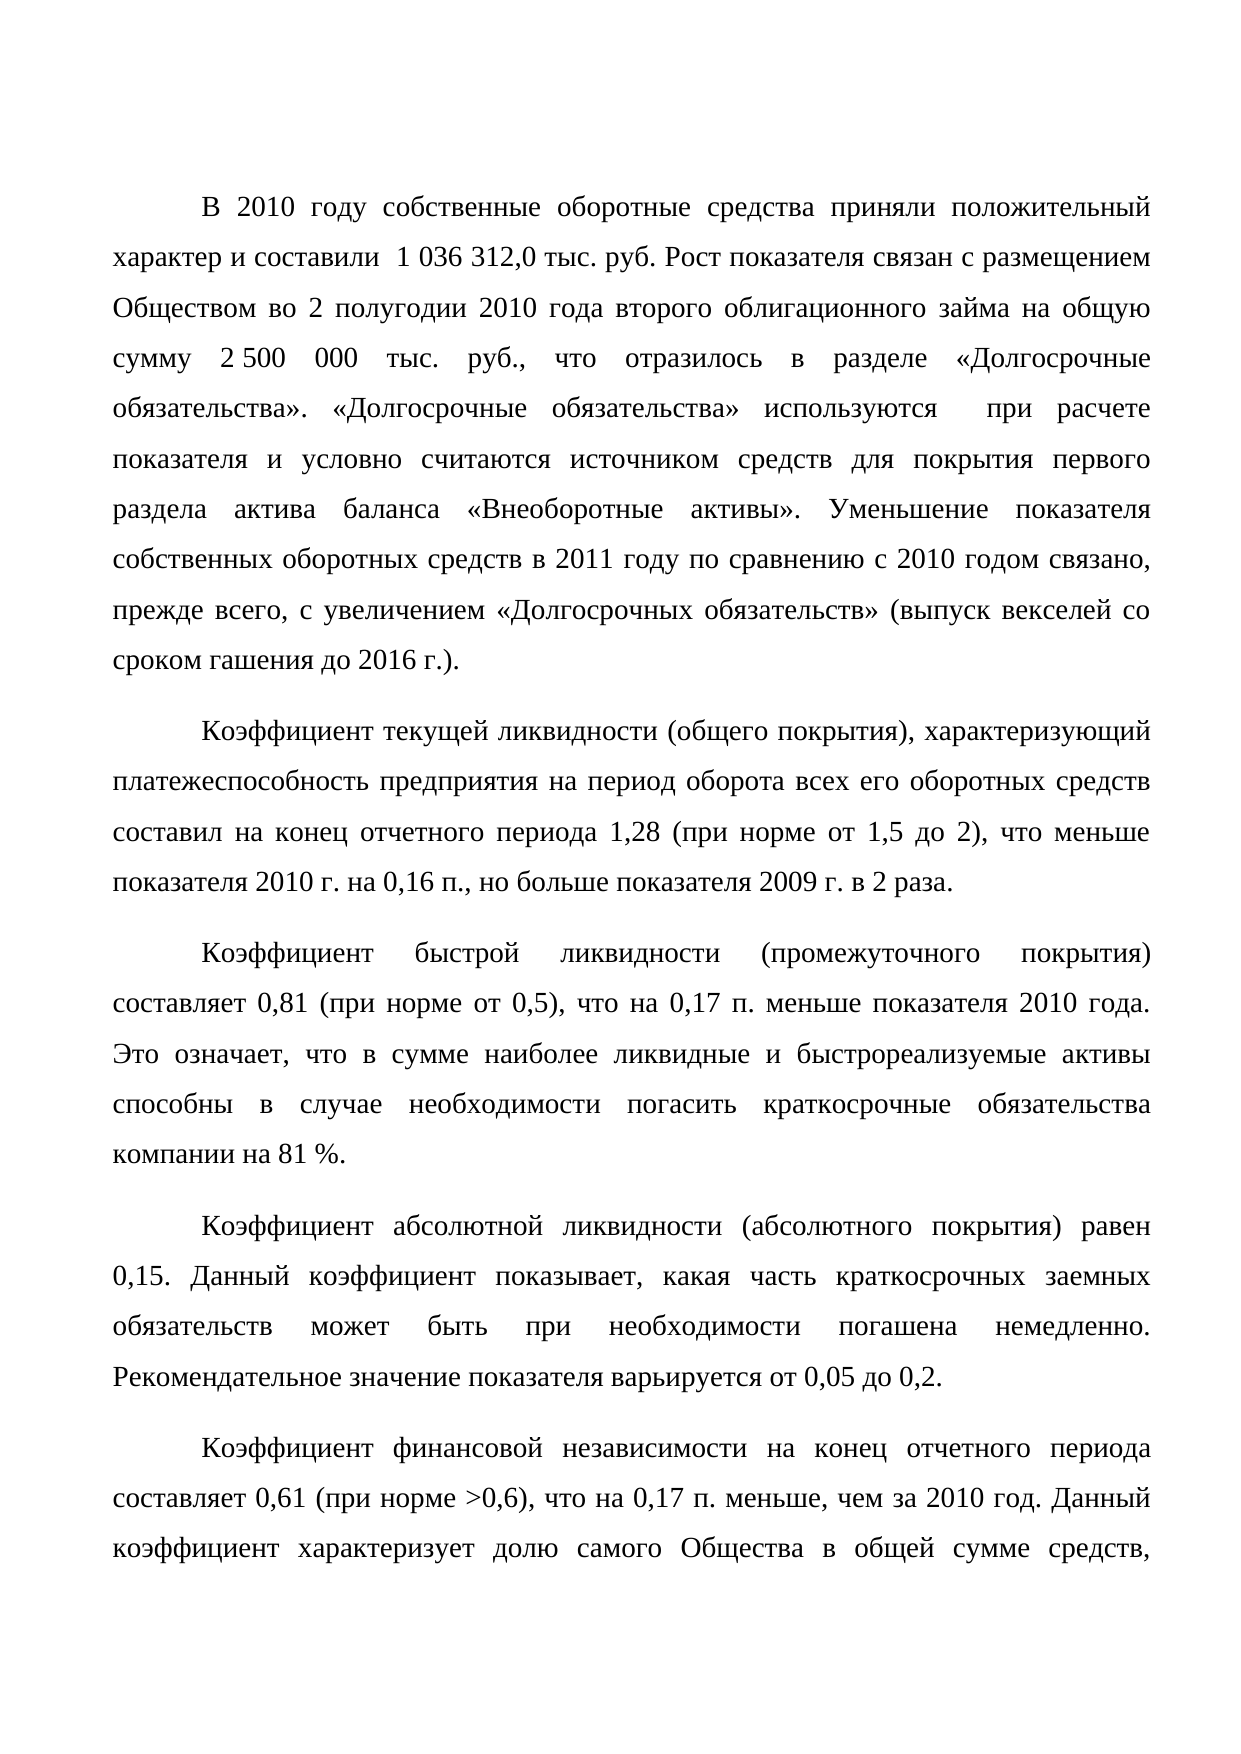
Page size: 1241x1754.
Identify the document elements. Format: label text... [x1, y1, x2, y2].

text В 2010 году собственные оборотные средства приняли положительный характер и составили 1 036 312,0 тыс. руб. Рост показателя связан с размещением Обществом во 2 полугодии 2010 года второго облигационного займа на общую сумму 2 500 000 тыс. руб., что отразилось в разделе «Долгосрочные обязательства». «Долгосрочные обязательства» используются при расчете показателя и условно считаются источником средств для покрытия первого раздела актива баланса «Внеоборотные активы». Уменьшение показателя собственных оборотных средств в 2011 году по сравнению с 2010 годом связано, прежде всего, с увеличением «Долгосрочных обязательств» (выпуск векселей со сроком гашения до 2016 г.). [112, 189, 1152, 676]
text Коэффициент быстрой ликвидности (промежуточного покрытия) составляет 0,81 (при норме от 0,5), что на 0,17 п. меньше показателя 2010 года. Это означает, что в сумме наиболее ликвидные и быстрореализуемые активы способны в случае необходимости погасить краткосрочные обязательства компании на 81 %. [112, 935, 1152, 1170]
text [112, 1430, 1152, 1564]
text Коэффициент абсолютной ликвидности (абсолютного покрытия) равен 0,15. Данный коэффициент показывает, какая часть краткосрочных заемных обязательств может быть при необходимости погашена немедленно. Рекомендательное значение показателя варьируется от 0,05 до 0,2. [112, 1208, 1152, 1392]
text Коэффициент текущей ликвидности (общего покрытия), характеризующий платежеспособность предприятия на период оборота всех его оборотных средств составил на конец отчетного периода 1,28 (при норме от 1,5 до 2), что меньше показателя 2010 г. на 0,16 п., но больше показателя 2009 г. в 2 раза. [112, 713, 1152, 898]
